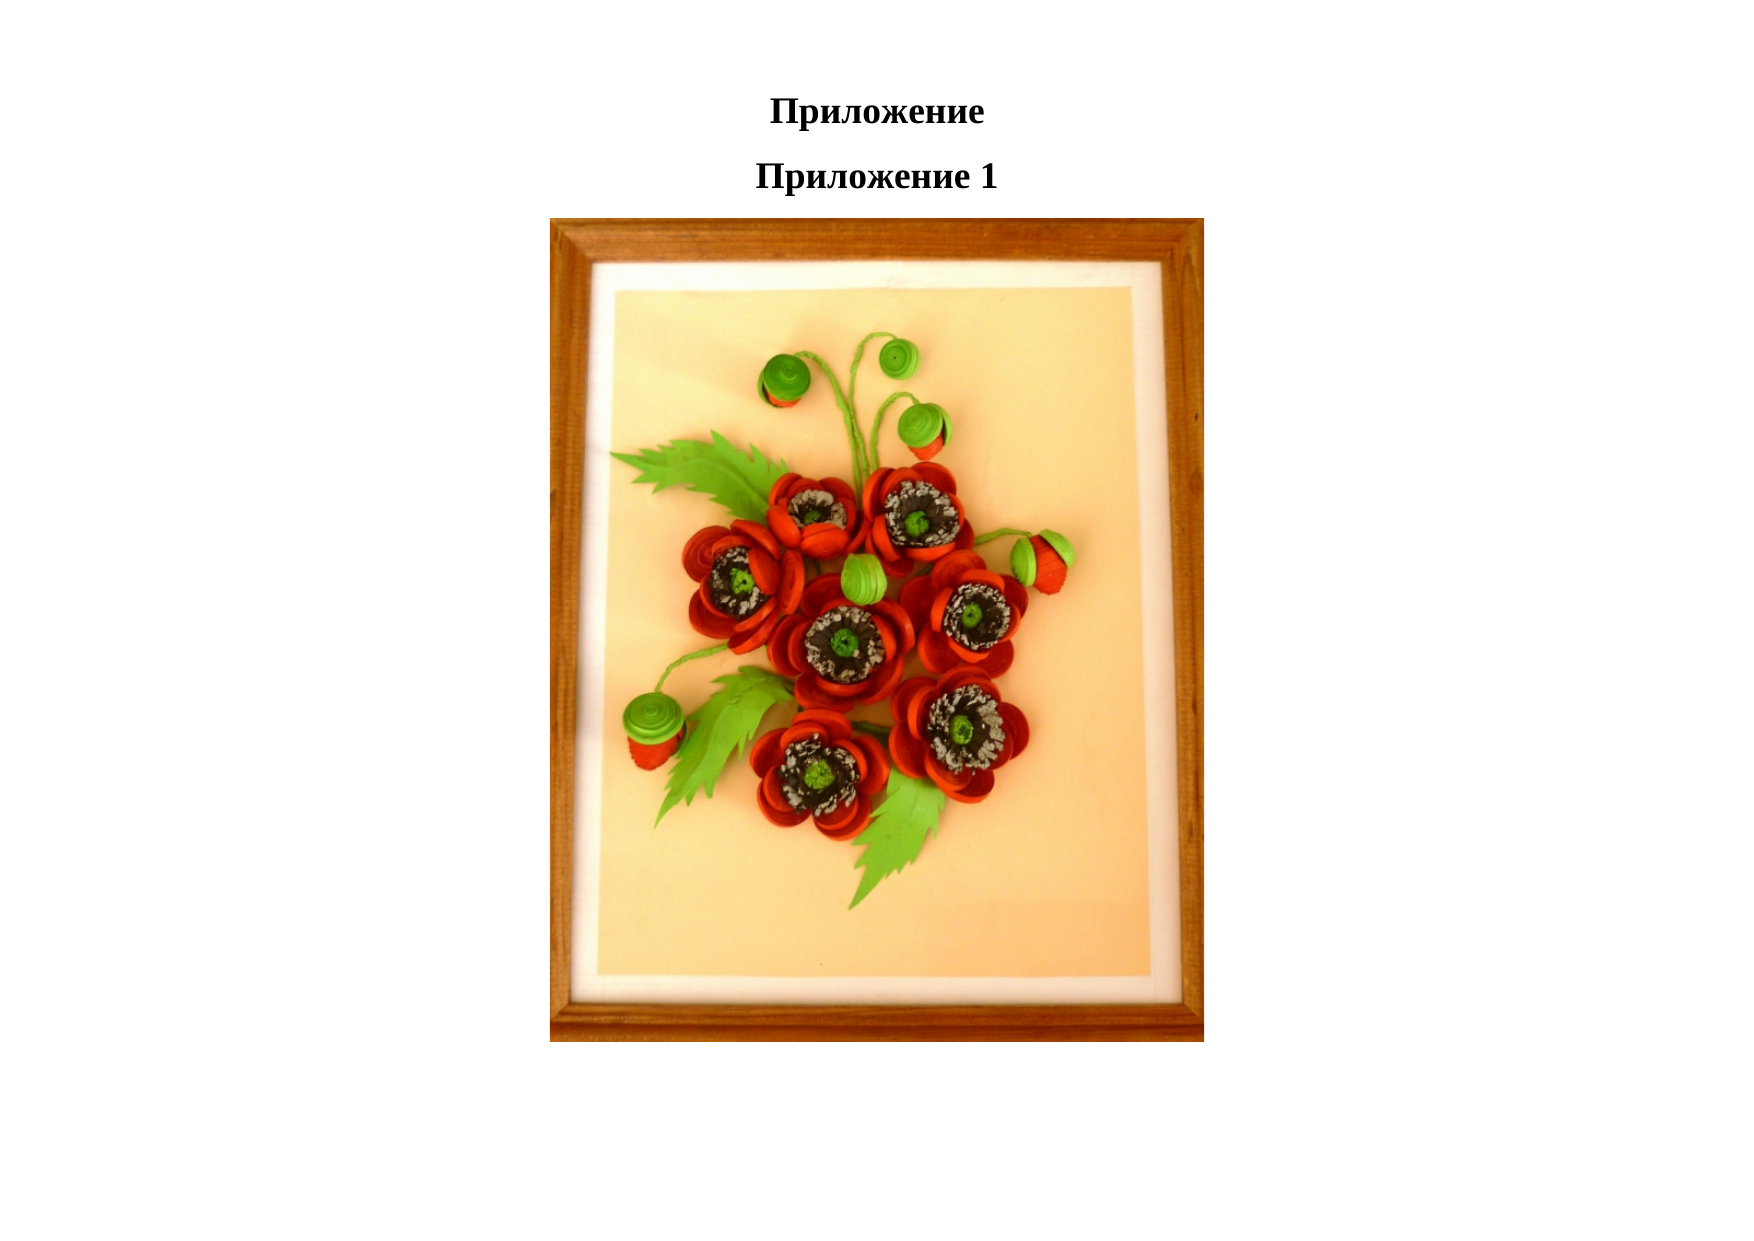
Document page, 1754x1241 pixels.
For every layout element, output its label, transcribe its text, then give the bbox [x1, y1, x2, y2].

text Приложение 1 [118, 153, 1636, 196]
text Приложение [118, 89, 1636, 132]
picture [549, 218, 1205, 1042]
